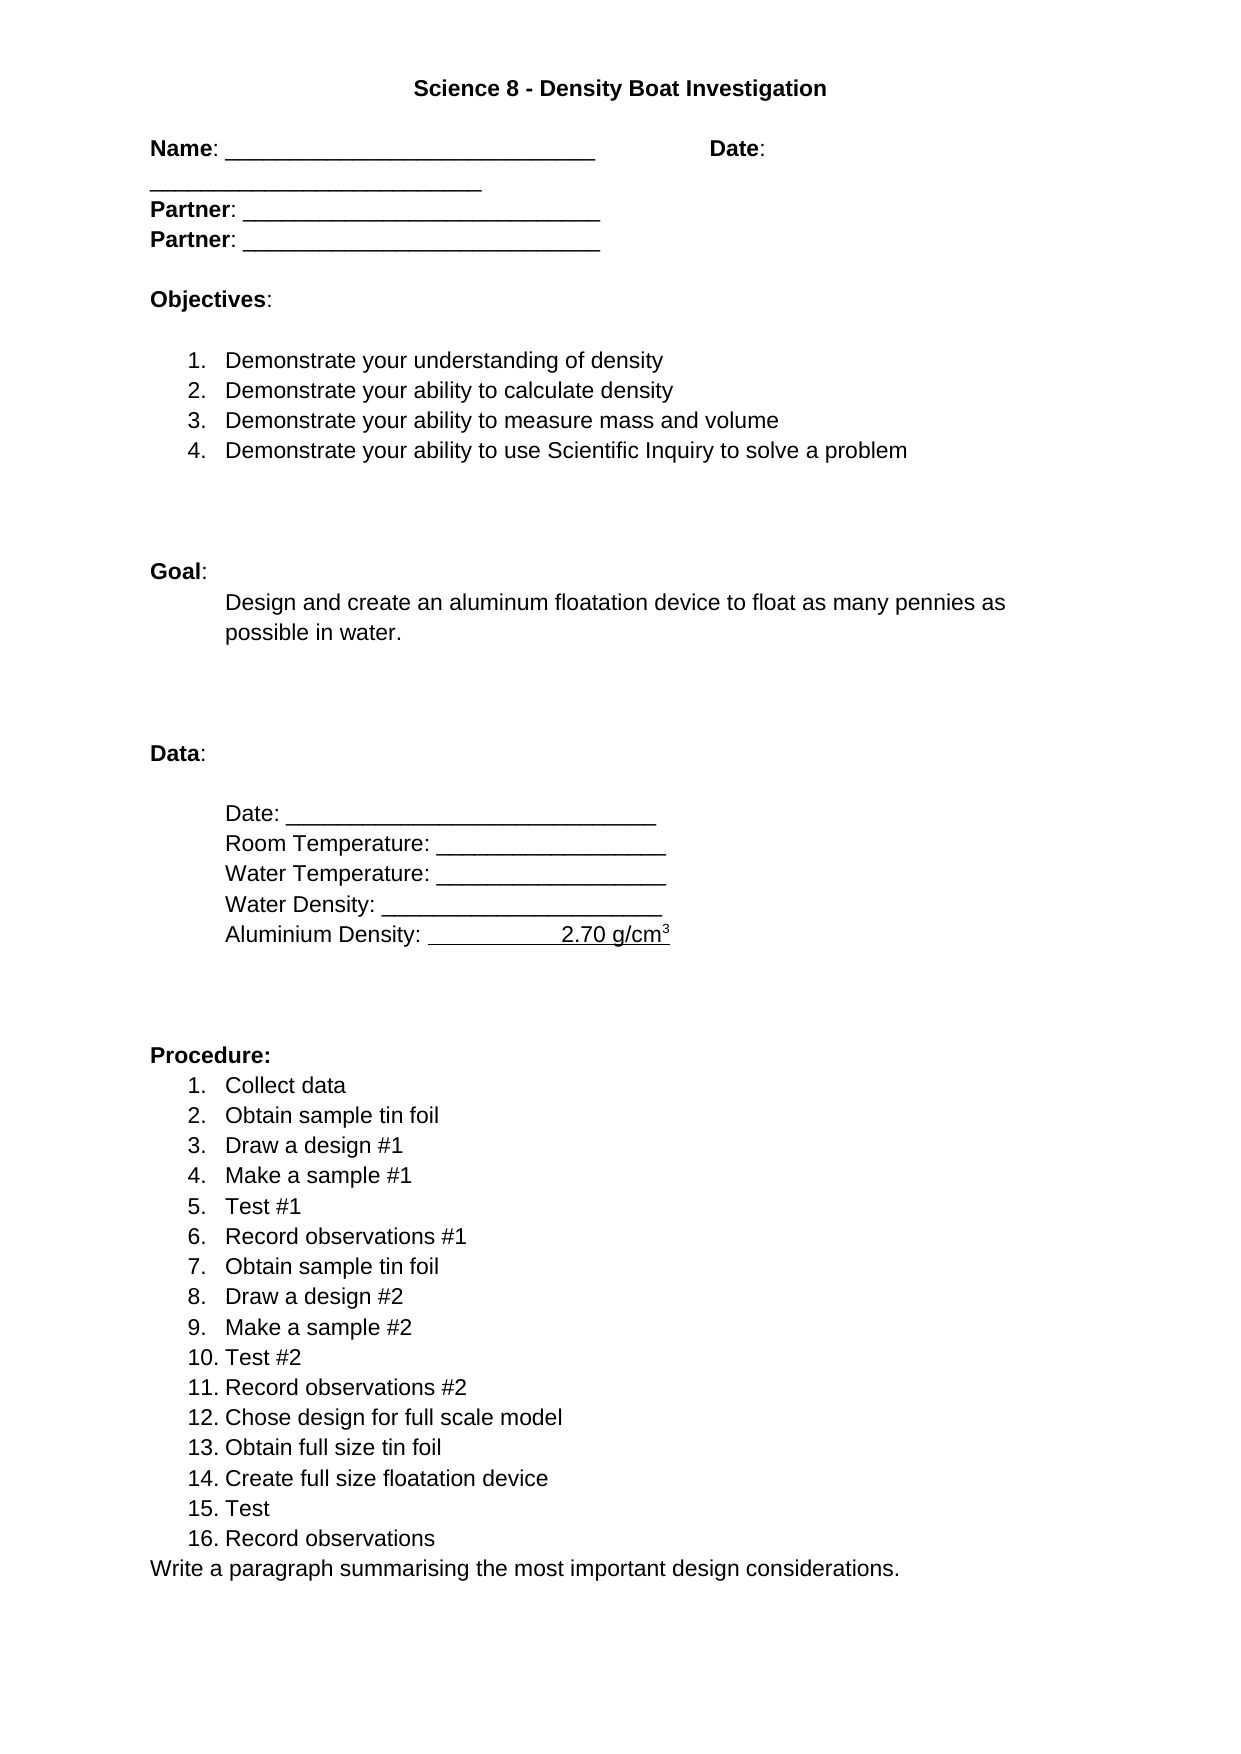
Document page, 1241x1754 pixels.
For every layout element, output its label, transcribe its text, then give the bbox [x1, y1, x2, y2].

list Collect data [187, 1072, 1090, 1098]
text Objectives: [150, 286, 1090, 313]
text Goal: [150, 558, 1090, 585]
list Record observations #1 [187, 1223, 1090, 1249]
text Water Density: ______________________ [150, 891, 1090, 917]
text Data: [150, 739, 1090, 766]
list Demonstrate your ability to measure mass and volume [187, 407, 1090, 434]
list Test #2 [187, 1344, 1090, 1370]
list Record observations #2 [187, 1374, 1090, 1400]
text Date: _____________________________ [150, 800, 1090, 826]
list Create full size floatation device [187, 1464, 1090, 1491]
list Obtain full size tin foil [187, 1434, 1090, 1461]
list Test [187, 1495, 1090, 1521]
text Room Temperature: __________________ [150, 830, 1090, 857]
list Demonstrate your ability to calculate density [187, 377, 1090, 403]
text Design and create an aluminum floatation device to float as many pennies as possible in water. [225, 588, 1090, 645]
list Demonstrate your ability to use Scientific Inquiry to solve a problem [187, 437, 1090, 464]
list Draw a design #1 [187, 1132, 1090, 1159]
list Demonstrate your understanding of density [187, 347, 1090, 373]
text Aluminium Density: 2.70 g/cm3 [150, 921, 1090, 947]
list Draw a design #2 [187, 1283, 1090, 1310]
list Obtain sample tin foil [187, 1102, 1090, 1128]
text Write a paragraph summarising the most important design considerations. [150, 1555, 1090, 1582]
text Procedure: [150, 1042, 1090, 1068]
list Obtain sample tin foil [187, 1253, 1090, 1279]
list Test #1 [187, 1193, 1090, 1219]
list Chose design for full scale model [187, 1404, 1090, 1431]
list Make a sample #2 [187, 1313, 1090, 1340]
list Make a sample #1 [187, 1162, 1090, 1189]
text Water Temperature: __________________ [150, 860, 1090, 887]
list Record observations [187, 1525, 1090, 1551]
